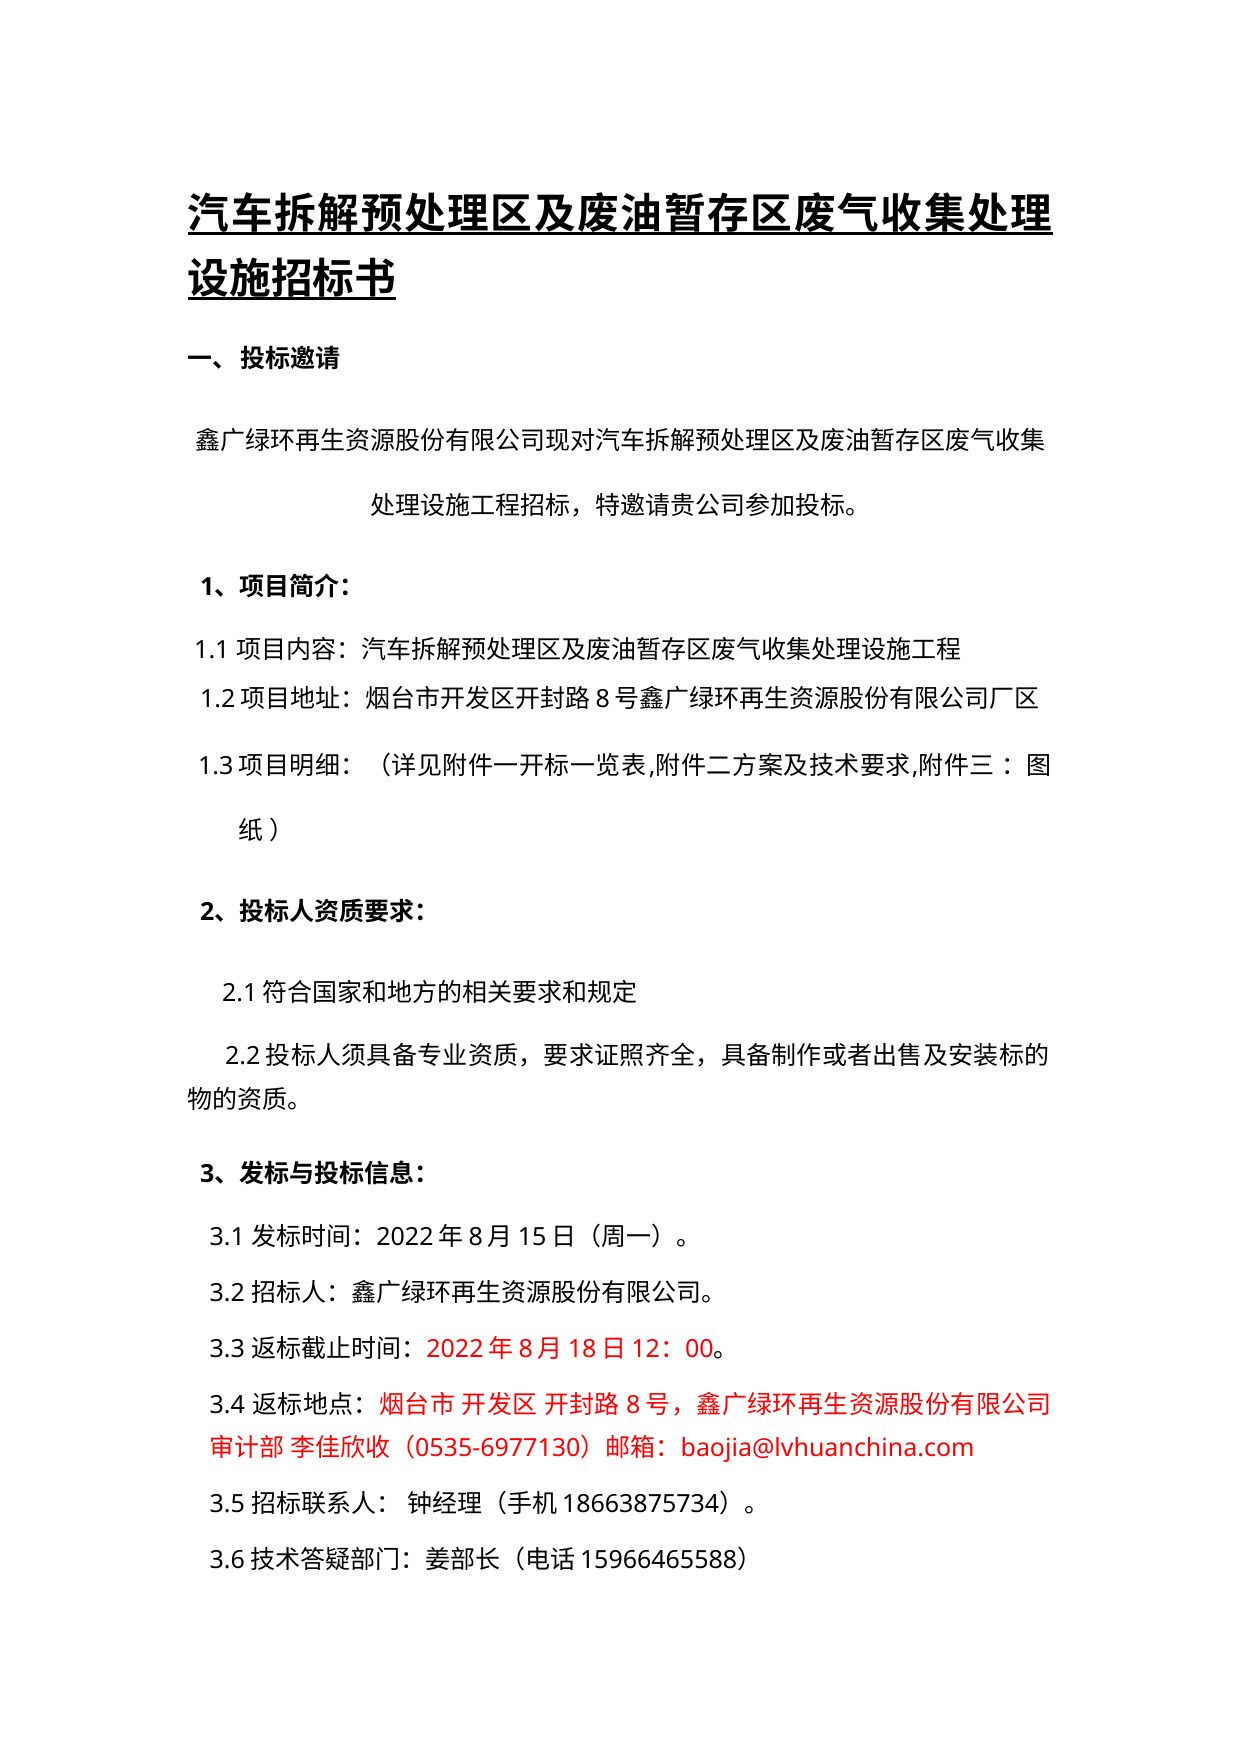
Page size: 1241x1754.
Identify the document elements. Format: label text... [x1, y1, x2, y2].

text 汽车拆解预处理区及废油暂存区废气收集处理设施招标书 [187, 233, 1053, 308]
text 汽车拆解预处理区及废油暂存区废气收集处理设施招标书 [187, 178, 1053, 232]
text 1.1 项目内容：汽车拆解预处理区及废油暂存区废气收集处理设施工程 [187, 629, 1053, 666]
list 投标邀请 [187, 324, 1053, 389]
text 3.2 招标人：鑫广绿环再生资源股份有限公司。 [209, 1272, 1053, 1308]
text 3.4 返标地点：烟台市 开发区 开封路8号，鑫广绿环再生资源股份有限公司 审计部 李佳欣收（0535-6977130）邮箱：baojia@lvhuanchina.com [209, 1384, 1053, 1464]
text 3.5 招标联系人： 钟经理（手机18663875734）。 [209, 1483, 1053, 1520]
text 3.3 返标截止时间：2022年8月18日12：00。 [209, 1328, 1053, 1364]
text 1、项目简介： [187, 552, 1053, 617]
text 2、投标人资质要求： [187, 877, 1053, 942]
text 2.2投标人须具备专业资质，要求证照齐全，具备制作或者出售及安装标的物的资质。 [187, 1036, 1053, 1115]
text 1.2项目地址：烟台市开发区开封路8号鑫广绿环再生资源股份有限公司厂区 [200, 678, 1053, 714]
text 鑫广绿环再生资源股份有限公司现对汽车拆解预处理区及废油暂存区废气收集处理设施工程招标，特邀请贵公司参加投标。 [187, 406, 1053, 536]
text 3、发标与投标信息： [187, 1139, 1053, 1204]
text 3.6技术答疑部门：姜部长（电话15966465588） [209, 1539, 1053, 1576]
text 1.3项目明细：（详见附件一开标一览表,附件二方案及技术要求,附件三 ：图纸 ） [198, 731, 1053, 861]
text 2.1符合国家和地方的相关要求和规定 [209, 958, 1053, 1023]
text 3.1 发标时间：2022年8月15日（周一）。 [209, 1216, 1053, 1253]
